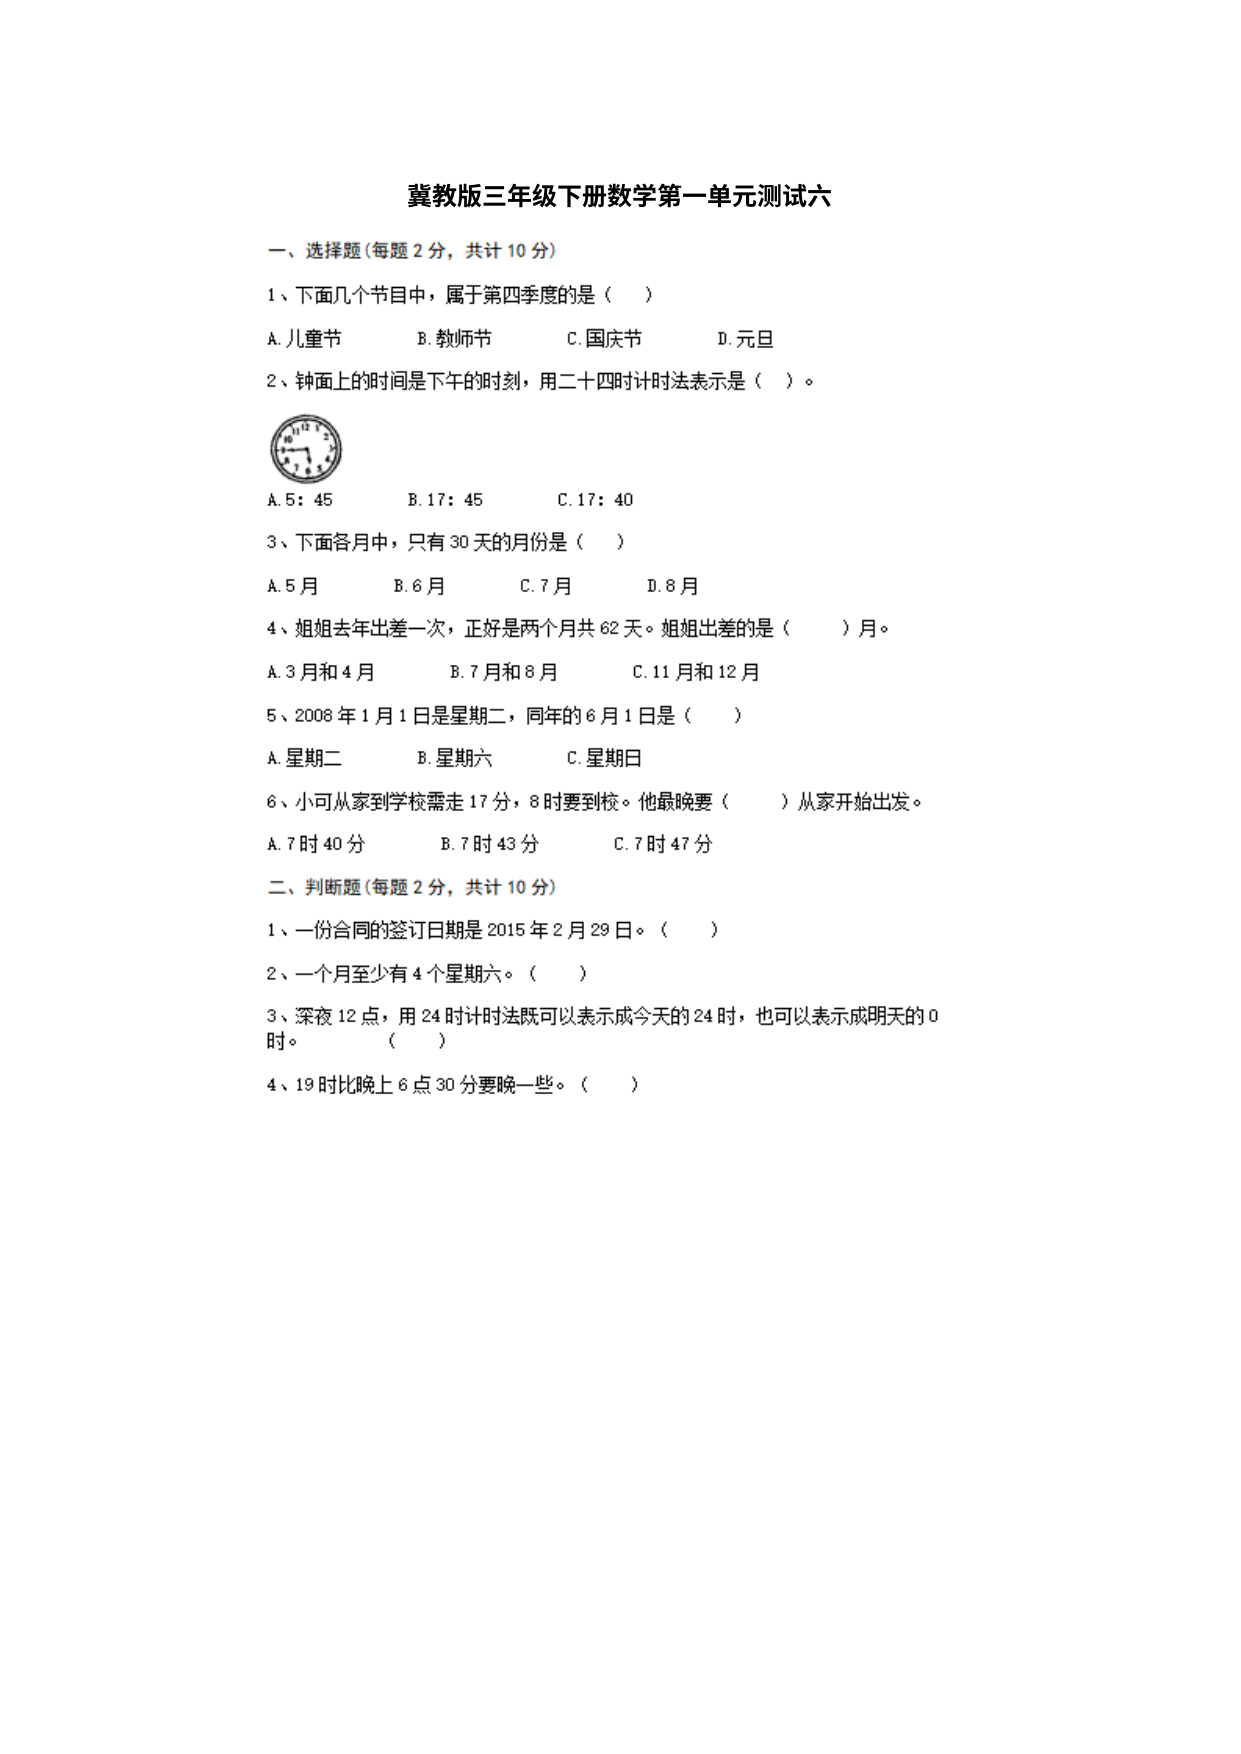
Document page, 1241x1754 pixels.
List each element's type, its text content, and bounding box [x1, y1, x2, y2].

picture [221, 227, 1019, 1116]
